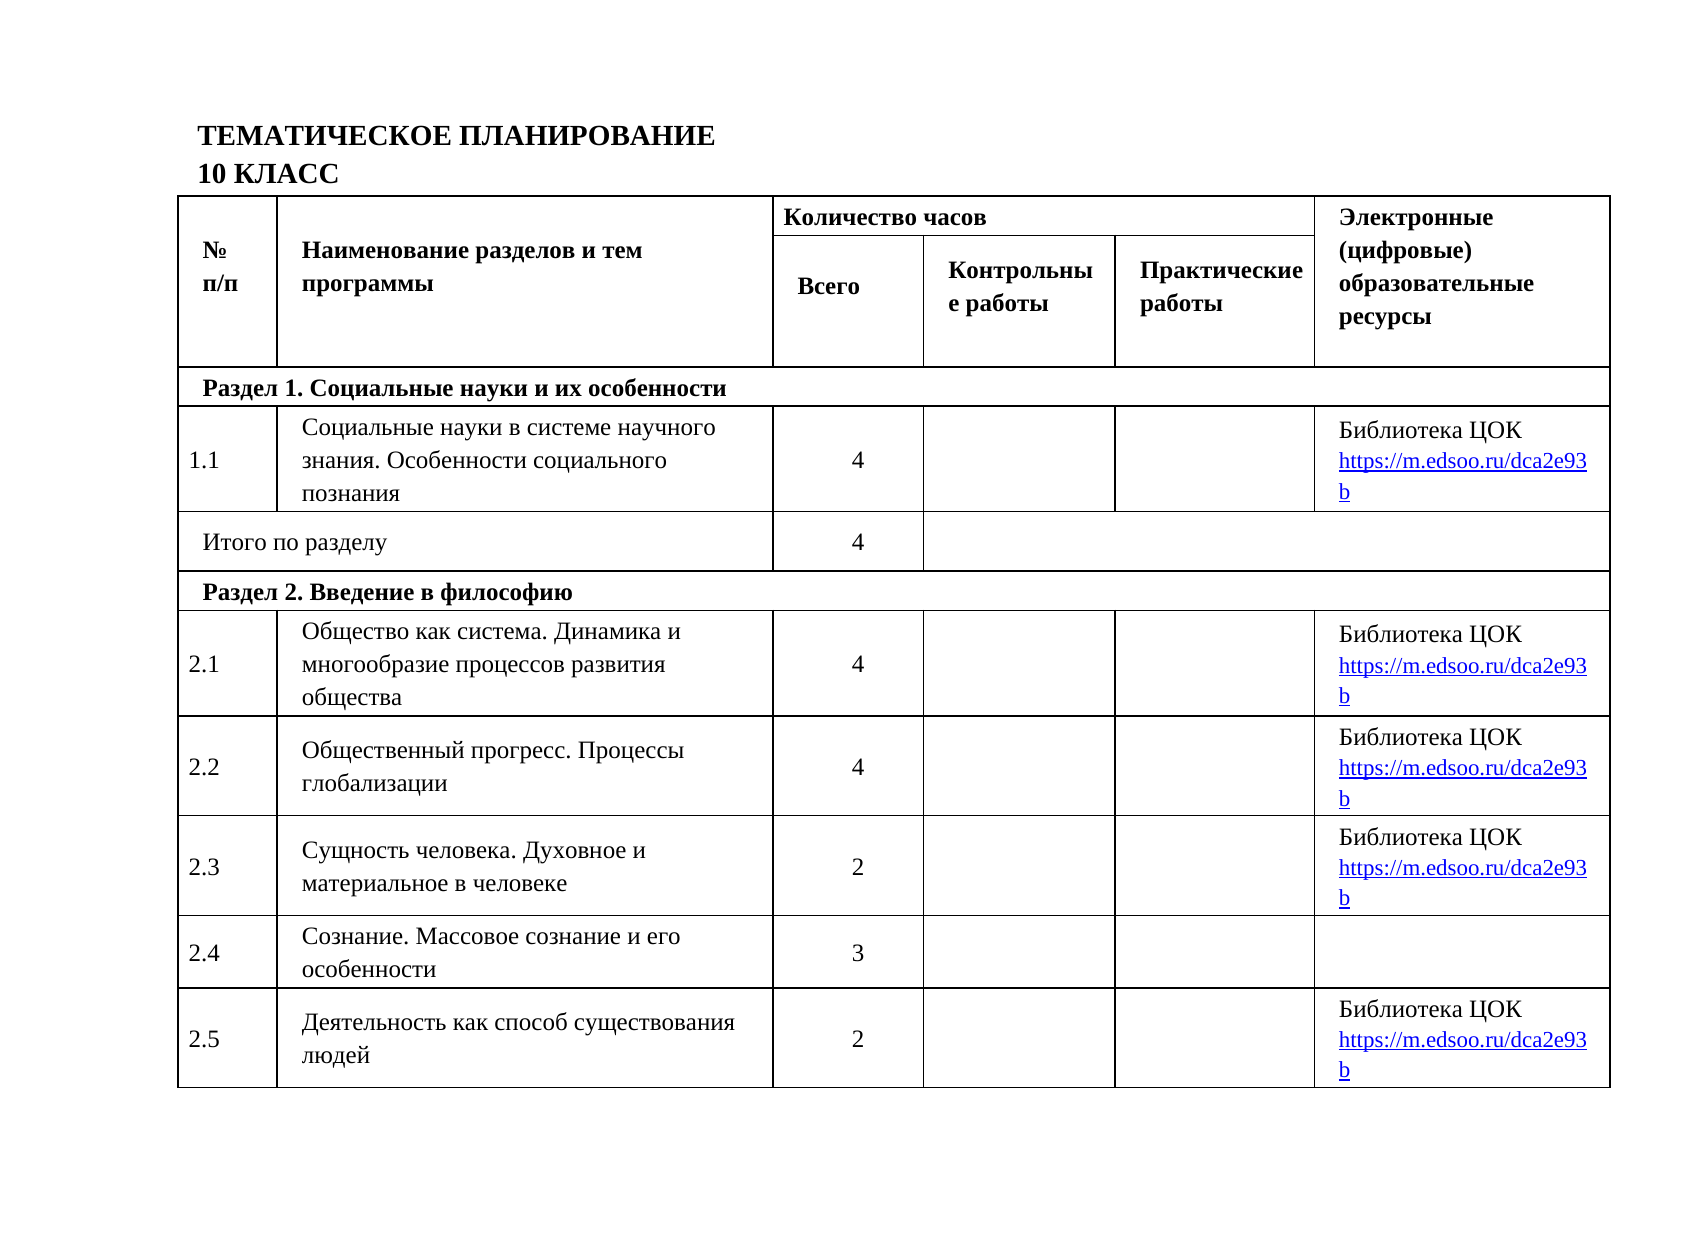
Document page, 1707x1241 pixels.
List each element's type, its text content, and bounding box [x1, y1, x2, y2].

text ТЕМАТИЧЕСКОЕ ПЛАНИРОВАНИЕ [190, 118, 1618, 152]
table_cell [924, 916, 1114, 987]
table_cell 2.3 [179, 816, 276, 914]
table_cell [924, 717, 1114, 815]
table_cell Общество как система. Динамика и многообразие процессов развития общества [278, 611, 772, 715]
table_cell [924, 407, 1114, 511]
table_cell 4 [774, 611, 923, 715]
table_cell Общественный прогресс. Процессы глобализации [278, 717, 772, 815]
table_header Количество часов [774, 197, 1314, 234]
table_cell Деятельность как способ существования людей [278, 989, 772, 1087]
table_cell [924, 989, 1114, 1087]
table_cell 4 [774, 407, 923, 511]
table_cell 2.1 [179, 611, 276, 715]
table_cell [1315, 916, 1609, 987]
table_cell 2.4 [179, 916, 276, 987]
text 10 КЛАСС [190, 157, 1618, 190]
table_cell [1116, 717, 1314, 815]
table_cell Итого по разделу [179, 512, 772, 570]
table_cell Сознание. Массовое сознание и его особенности [278, 916, 772, 987]
table_cell Сущность человека. Духовное и материальное в человеке [278, 816, 772, 914]
table_header Электронные (цифровые) образовательные ресурсы [1315, 197, 1609, 366]
table_cell Библиотека ЦОК https://m.edsoo.ru/dca2e93b [1315, 717, 1609, 815]
table_cell Социальные науки в системе научного знания. Особенности социального познания [278, 407, 772, 511]
table_cell [924, 512, 1609, 570]
table_cell 2.2 [179, 717, 276, 815]
table_cell Библиотека ЦОК https://m.edsoo.ru/dca2e93b [1315, 611, 1609, 715]
table_cell Практические работы [1116, 236, 1314, 366]
table_cell 1.1 [179, 407, 276, 511]
table_header Наименование разделов и тем программы [278, 197, 772, 366]
table_cell [1116, 611, 1314, 715]
table_cell 4 [774, 512, 923, 570]
table_cell 2 [774, 989, 923, 1087]
table_cell 2 [774, 816, 923, 914]
table_cell Всего [774, 236, 923, 366]
table_cell [924, 816, 1114, 914]
table_header № п/п [179, 197, 276, 366]
table_cell [1116, 407, 1314, 511]
table_cell [1116, 816, 1314, 914]
table_cell [1116, 989, 1314, 1087]
table_cell Контрольные работы [924, 236, 1114, 366]
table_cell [1315, 989, 1609, 1087]
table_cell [1315, 816, 1609, 914]
table_cell Раздел 1. Социальные науки и их особенности [179, 368, 1609, 405]
table_cell Раздел 2. Введение в философию [179, 572, 1609, 609]
table_cell 2.5 [179, 989, 276, 1087]
table_cell [1116, 916, 1314, 987]
table_cell Библиотека ЦОК https://m.edsoo.ru/dca2e93b [1315, 407, 1609, 511]
table_cell 4 [774, 717, 923, 815]
table_cell 3 [774, 916, 923, 987]
table_cell [924, 611, 1114, 715]
